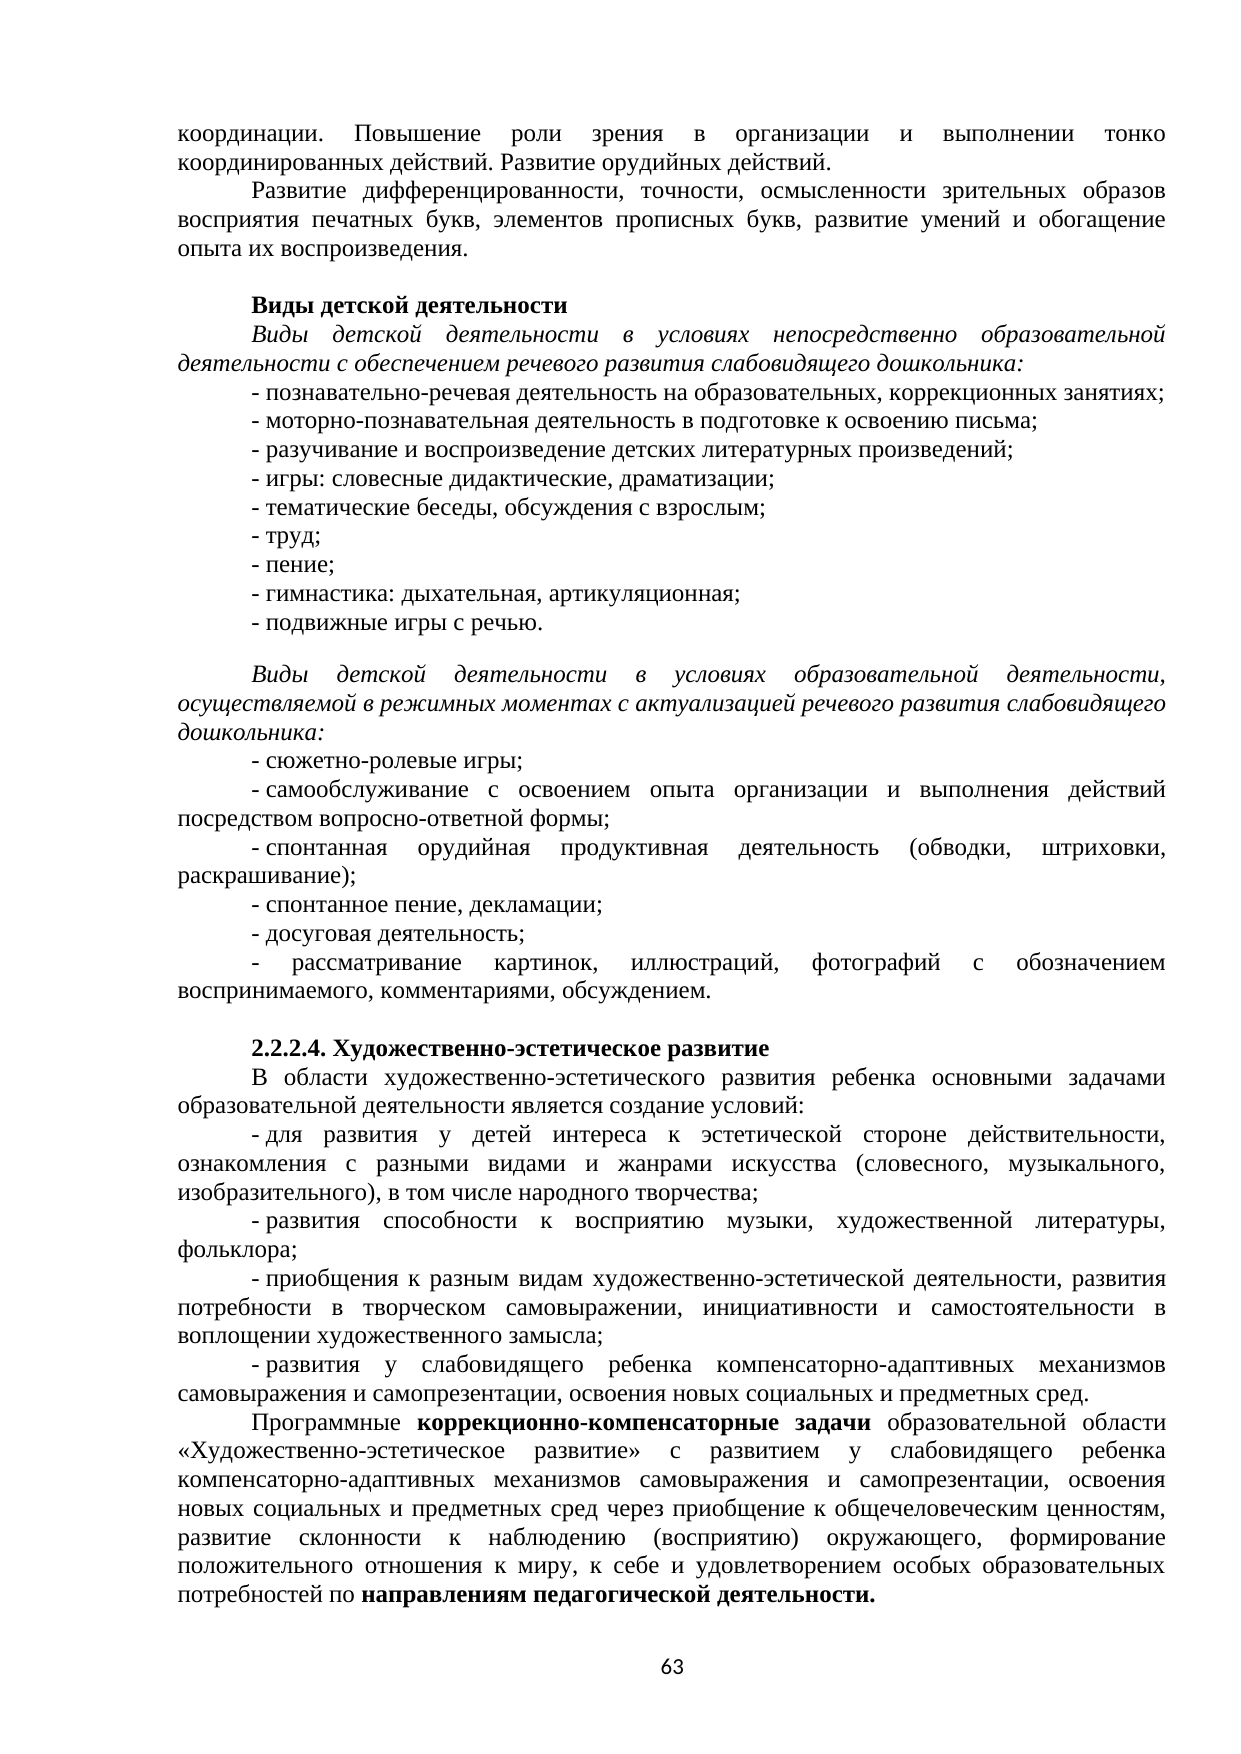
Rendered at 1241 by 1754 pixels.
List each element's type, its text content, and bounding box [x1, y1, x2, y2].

text - развития способности к восприятию музыки, художественной литературы, фольклора; [177, 1206, 1167, 1263]
text Развитие дифференцированности, точности, осмысленности зрительных образов восприятия печатных букв, элементов прописных букв, развитие умений и обогащение опыта их воспроизведения. [177, 176, 1167, 262]
text Виды детской деятельности в условиях образовательной деятельности, осуществляемой в режимных моментах с актуализацией речевого развития слабовидящего дошкольника: [177, 659, 1167, 746]
text - досуговая деятельность; [177, 918, 1167, 947]
text - рассматривание картинок, иллюстраций, фотографий с обозначением воспринимаемого, комментариями, обсуждением. [177, 947, 1167, 1004]
text - сюжетно-ролевые игры; [215, 746, 1167, 774]
text - гимнастика: дыхательная, артикуляционная; [251, 578, 1167, 607]
text 2.2.2.4. Художественно-эстетическое развитие [177, 1033, 1167, 1062]
text - труд; [251, 521, 1167, 549]
text - самообслуживание с освоением опыта организации и выполнения действий посредством вопросно-ответной формы; [177, 774, 1167, 832]
text - подвижные игры с речью. [251, 607, 1167, 636]
text - спонтанная орудийная продуктивная деятельность (обводки, штриховки, раскрашивание); [177, 832, 1167, 889]
text Виды детской деятельности в условиях непосредственно образовательной деятельности с обеспечением речевого развития слабовидящего дошкольника: [177, 319, 1167, 377]
text - моторно-познавательная деятельность в подготовке к освоению письма; [177, 406, 1167, 434]
text Виды детской деятельности [177, 291, 1167, 319]
text - разучивание и воспроизведение детских литературных произведений; [177, 434, 1167, 463]
text Программные коррекционно-компенсаторные задачи образовательной области «Художественно-эстетическое развитие» с развитием у слабовидящего ребенка компенсаторно-адаптивных механизмов самовыражения и самопрезентации, освоения новых социальных и предметных сред через приобщение к общечеловеческим ценностям, развитие склонности к наблюдению (восприятию) окружающего, формирование положительного отношения к миру, к себе и удовлетворением особых образовательных потребностей по направлениям педагогической деятельности. [177, 1407, 1167, 1608]
text - для развития у детей интереса к эстетической стороне действительности, ознакомления с разными видами и жанрами искусства (словесного, музыкального, изобразительного), в том числе народного творчества; [177, 1119, 1167, 1206]
text - спонтанное пение, декламации; [177, 889, 1167, 918]
text - развития у слабовидящего ребенка компенсаторно-адаптивных механизмов самовыражения и самопрезентации, освоения новых социальных и предметных сред. [177, 1349, 1167, 1407]
text В области художественно-эстетического развития ребенка основными задачами образовательной деятельности является создание условий: [177, 1062, 1167, 1119]
text - пение; [251, 549, 1167, 578]
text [177, 118, 1167, 176]
text - игры: словесные дидактические, драматизации; [251, 463, 1167, 492]
text - тематические беседы, обсуждения с взрослым; [251, 492, 1167, 521]
text - приобщения к разным видам художественно-эстетической деятельности, развития потребности в творческом самовыражении, инициативности и самостоятельности в воплощении художественного замысла; [177, 1263, 1167, 1349]
text - познавательно-речевая деятельность на образовательных, коррекционных занятиях; [177, 377, 1167, 406]
